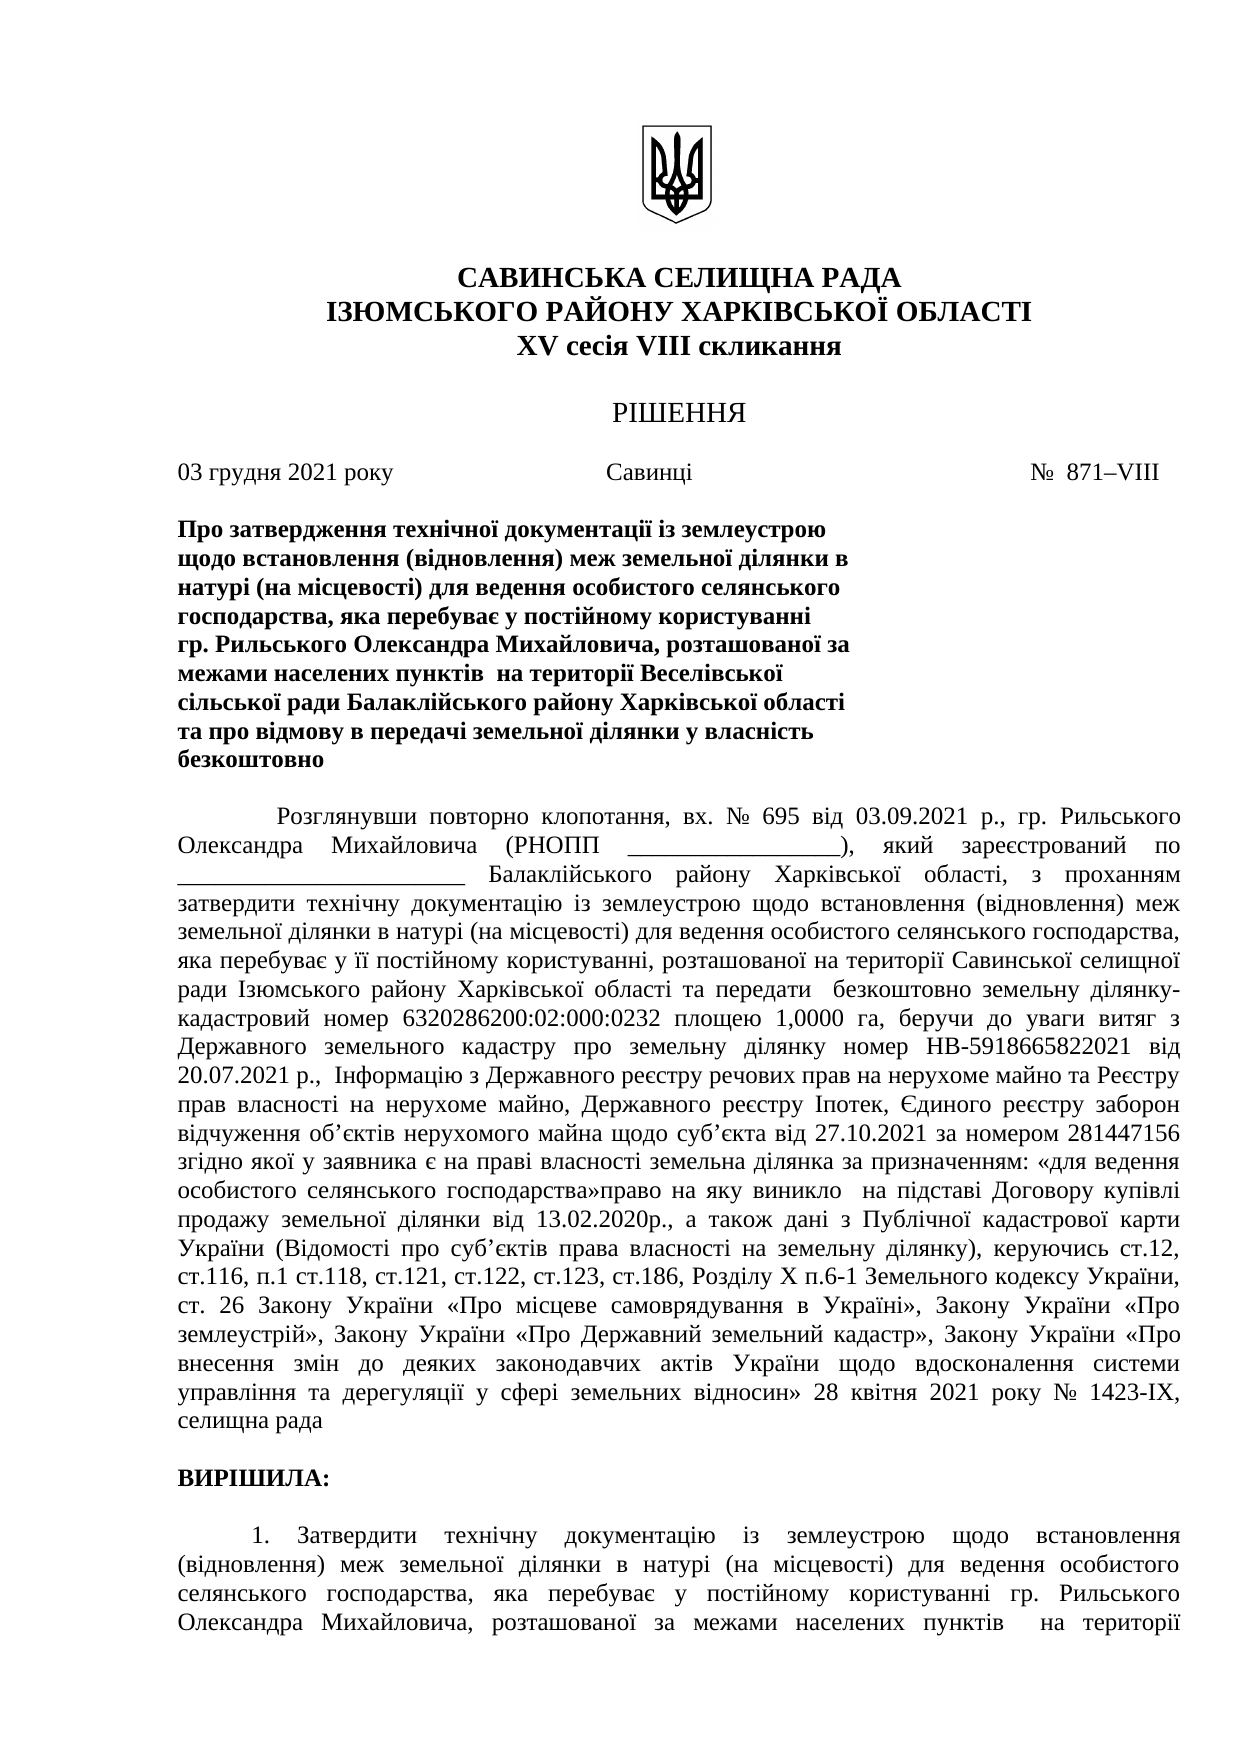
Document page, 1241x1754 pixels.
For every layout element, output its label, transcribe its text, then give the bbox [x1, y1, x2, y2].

text та про відмову в передачі земельної ділянки у власність [177, 716, 1181, 744]
text межами населених пунктів на території Веселівської [177, 658, 1181, 687]
text ХV сесія VІІІ скликання [177, 328, 1181, 361]
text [177, 1520, 1181, 1635]
text РІШЕННЯ [177, 395, 1181, 428]
text гр. Рильського Олександра Михайловича, розташованої за [177, 629, 1181, 658]
text Про затвердження технічної документації із землеустрою [177, 514, 1181, 543]
text натурі (на місцевості) для ведення особистого селянського [177, 572, 1181, 601]
text САВИНСЬКА СЕЛИЩНА РАДА [177, 261, 1181, 294]
text Розглянувши повторно клопотання, вх. № 695 від 03.09.2021 р., гр. Рильського Олександра Михайловича (РНОПП _________________), який зареєстрований по _______________________ Балаклійського району Харківської області, з проханням затвердити технічну документацію із землеустрою щодо встановлення (відновлення) меж земельної ділянки в натурі (на місцевості) для ведення особистого селянського господарства, яка перебуває у її постійному користуванні, розташованої на території Савинської селищної ради Ізюмського району Харківської області та передати безкоштовно земельну ділянку-кадастровий номер 6320286200:02:000:0232 площею 1,0000 га, беручи до уваги витяг з Державного земельного кадастру про земельну ділянку номер НВ-5918665822021 від 20.07.2021 р., Інформацію з Державного реєстру речових прав на нерухоме майно та Реєстру прав власності на нерухоме майно, Державного реєстру Іпотек, Єдиного реєстру заборон відчуження об’єктів нерухомого майна щодо суб’єкта від 27.10.2021 за номером 281447156 згідно якої у заявника є на праві власності земельна ділянка за призначенням: «для ведення особистого селянського господарства»право на яку виникло на підставі Договору купівлі продажу земельної ділянки від 13.02.2020р., а також дані з Публічної кадастрової карти України (Відомості про суб’єктів права власності на земельну ділянку), керуючись ст.12, ст.116, п.1 ст.118, ст.121, ст.122, ст.123, ст.186, Розділу Х п.6-1 Земельного кодексу України, ст. 26 Закону України «Про місцеве самоврядування в Україні», Закону України «Про землеустрій», Закону України «Про Державний земельний кадастр», Закону України «Про внесення змін до деяких законодавчих актів України щодо вдосконалення системи управління та дерегуляції у сфері земельних відносин» 28 квітня 2021 року № 1423-IX, селищна рада [177, 801, 1181, 1434]
text господарства, яка перебуває у постійному користуванні [177, 601, 1181, 629]
text сільської ради Балаклійського району Харківської області [177, 687, 1181, 716]
text ВИРІШИЛА: [177, 1463, 1181, 1492]
text ІЗЮМСЬКОГО РАЙОНУ ХАРКІВСЬКОЇ ОБЛАСТІ [177, 294, 1181, 328]
text безкоштовно [177, 744, 1181, 773]
text щодо встановлення (відновлення) меж земельної ділянки в [177, 543, 1181, 572]
text 03 грудня 2021 року Савинці № 871–VIІІ [177, 457, 1200, 486]
